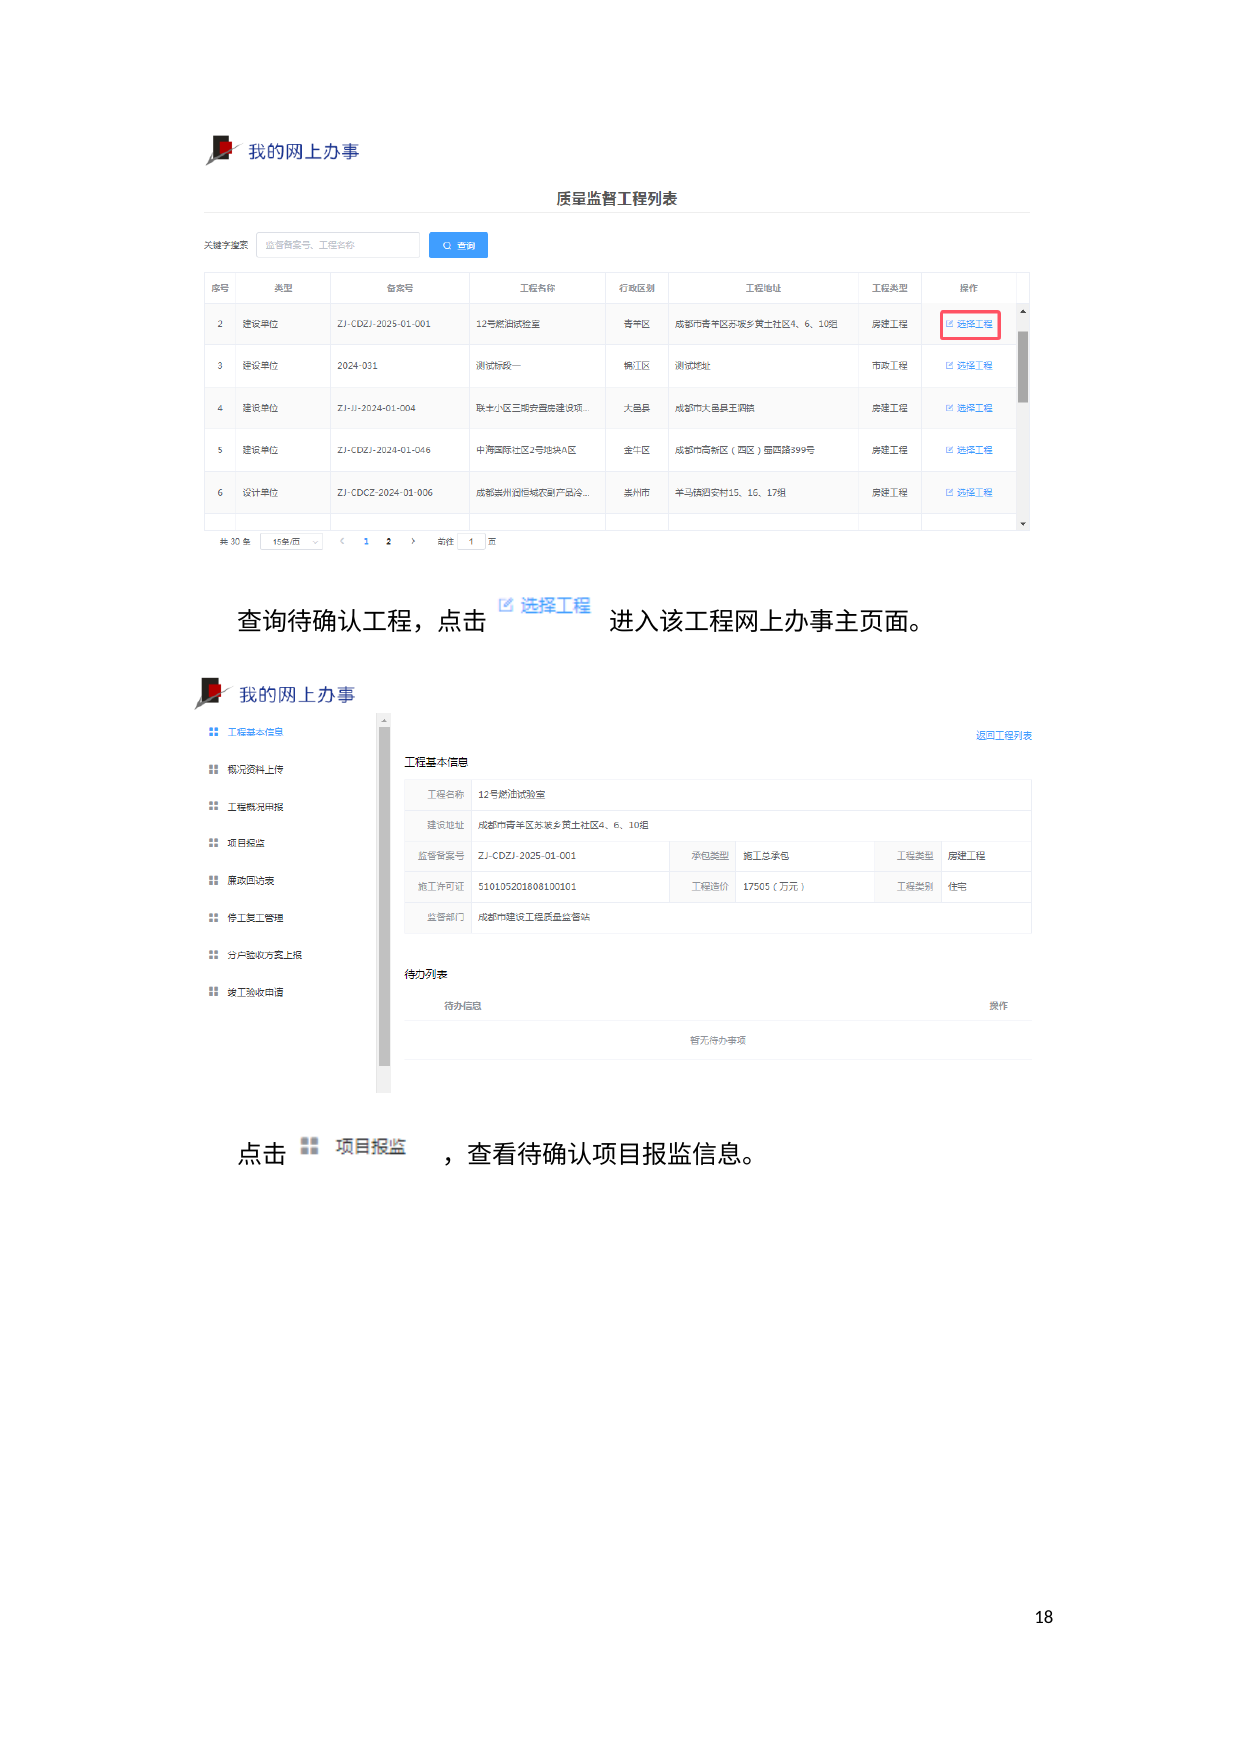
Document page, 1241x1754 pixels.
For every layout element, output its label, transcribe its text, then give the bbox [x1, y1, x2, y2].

picture [187, 130, 1053, 556]
picture [187, 668, 1053, 1093]
picture [287, 1123, 442, 1164]
picture [487, 585, 609, 631]
text 点击，查看待确认项目报监信息。 [187, 1123, 1053, 1188]
text 查询待确认工程，点击进入该工程网上办事主页面。 [187, 585, 1053, 650]
